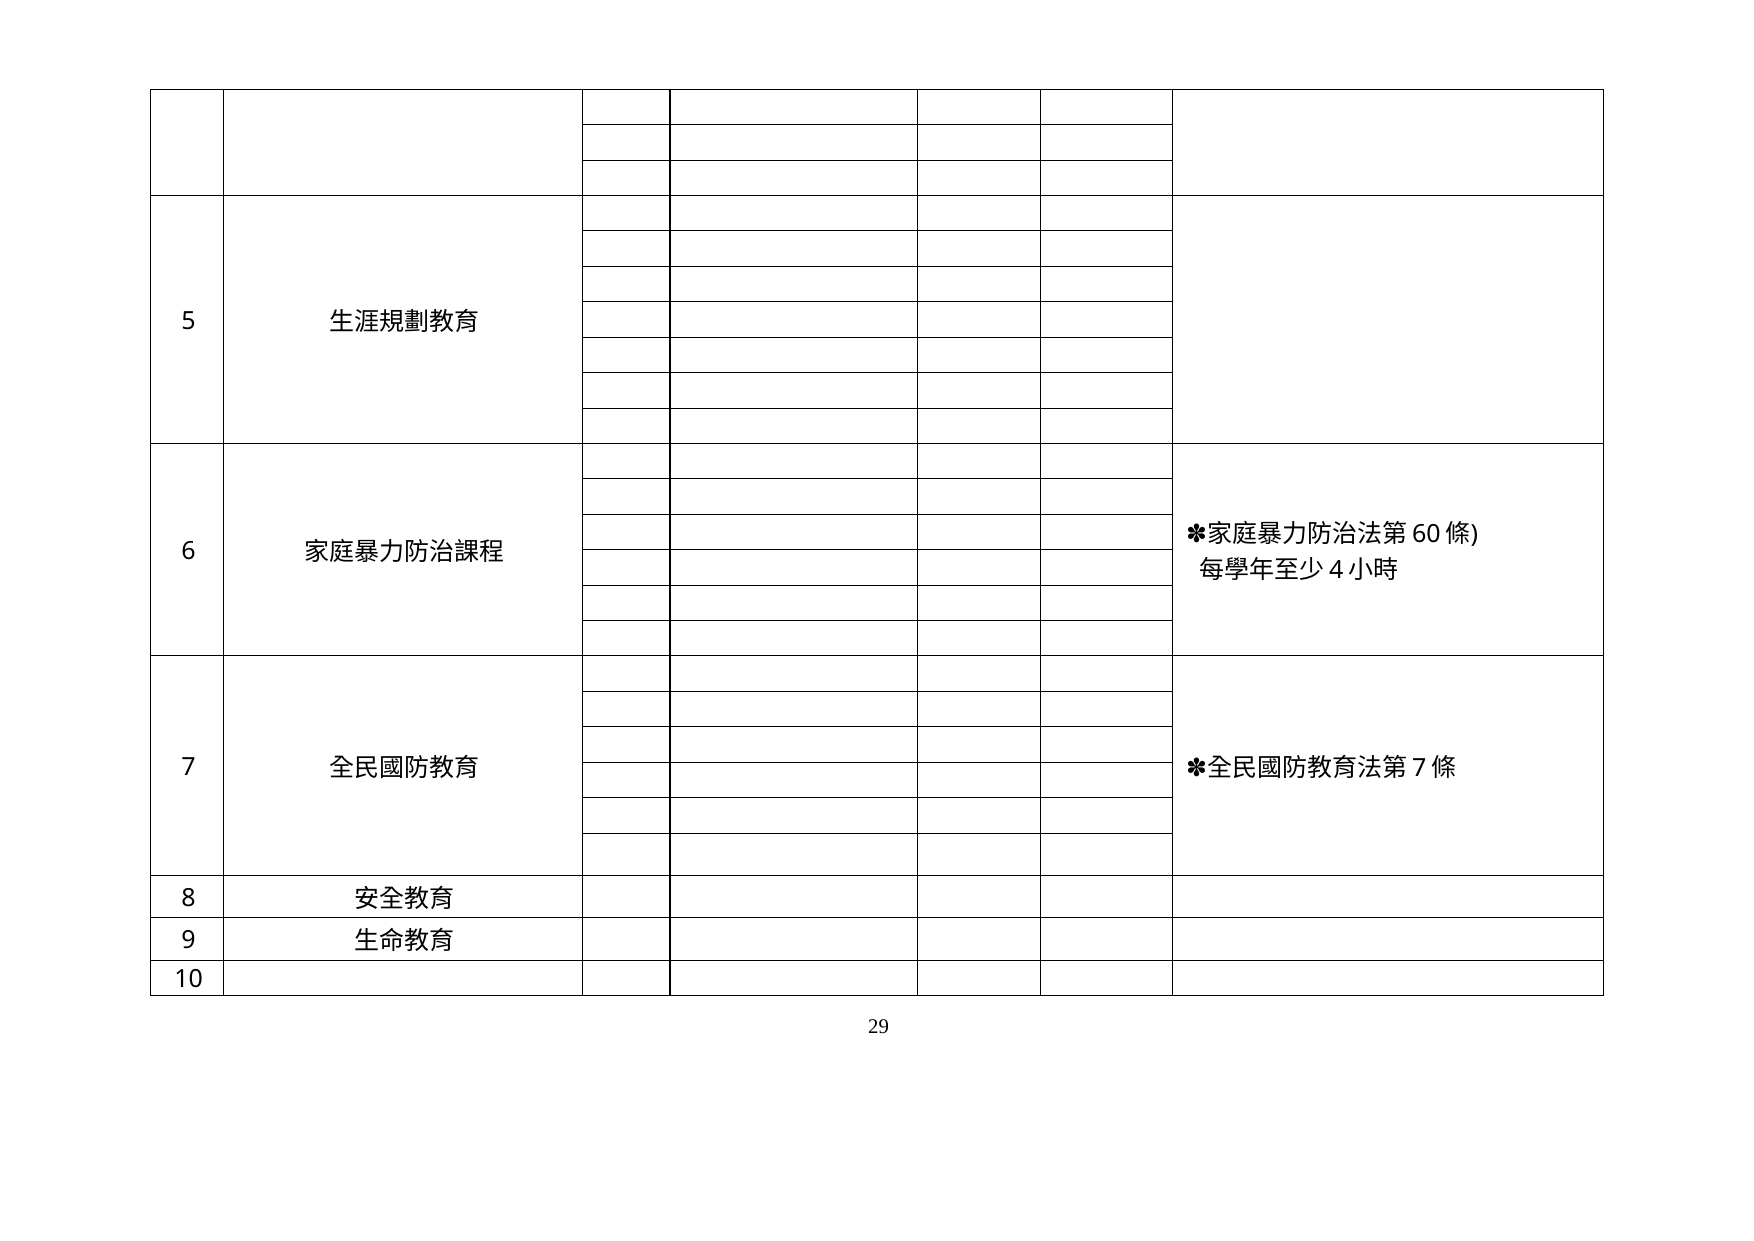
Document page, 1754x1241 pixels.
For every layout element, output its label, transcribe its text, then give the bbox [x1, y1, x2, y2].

table_cell [583, 961, 669, 995]
table_cell [583, 656, 669, 691]
table_cell [583, 586, 669, 620]
table_cell [918, 409, 1040, 443]
table_cell [918, 961, 1040, 995]
table_cell [583, 125, 669, 159]
table_cell [1041, 267, 1172, 301]
table_cell [918, 161, 1040, 195]
table_cell [583, 834, 669, 875]
table_cell [918, 550, 1040, 584]
table_cell [583, 479, 669, 514]
table_cell [918, 373, 1040, 407]
table_cell [918, 876, 1040, 917]
table_cell [583, 621, 669, 655]
table_cell [1041, 161, 1172, 195]
table_cell [583, 90, 669, 124]
table_cell [918, 338, 1040, 372]
table_cell [671, 656, 917, 691]
table_cell [1041, 231, 1172, 266]
table_cell [583, 876, 669, 917]
table_cell [583, 798, 669, 832]
table_cell 8 [151, 876, 223, 917]
table_cell [918, 90, 1040, 124]
table_cell [918, 692, 1040, 726]
table_cell [583, 550, 669, 584]
table_cell [671, 302, 917, 337]
table_cell [671, 876, 917, 917]
table_cell [1041, 515, 1172, 549]
table_cell 安全教育 [224, 876, 582, 917]
table_cell [1041, 444, 1172, 478]
table_cell [1041, 90, 1172, 124]
table_cell [671, 961, 917, 995]
table_cell [1173, 918, 1603, 959]
table_cell [1041, 798, 1172, 832]
table_cell [1173, 961, 1603, 995]
table_cell 7 [151, 656, 223, 875]
table_cell ✽全民國防教育法第7條 [1173, 656, 1603, 875]
table_cell [671, 444, 917, 478]
table_cell [918, 444, 1040, 478]
table_cell [918, 918, 1040, 959]
table_cell [583, 692, 669, 726]
table_cell [671, 479, 917, 514]
table_cell [671, 267, 917, 301]
table_cell [671, 918, 917, 959]
table_cell 10 [151, 961, 223, 995]
table_cell [583, 444, 669, 478]
table_cell [583, 161, 669, 195]
table_cell [583, 918, 669, 959]
table_cell 家庭暴力防治課程 [224, 444, 582, 655]
table_cell [671, 550, 917, 584]
table_cell [1041, 586, 1172, 620]
table_cell [1041, 876, 1172, 917]
table_cell [583, 515, 669, 549]
table_cell [1041, 834, 1172, 875]
table_cell [918, 621, 1040, 655]
table_cell [671, 692, 917, 726]
table_cell [583, 302, 669, 337]
table_cell [671, 621, 917, 655]
table_cell [1041, 692, 1172, 726]
table_cell [583, 231, 669, 266]
table_cell [583, 267, 669, 301]
table_cell [671, 90, 917, 124]
table_cell [1041, 621, 1172, 655]
table_cell [1041, 479, 1172, 514]
table_cell [918, 515, 1040, 549]
table_cell [918, 267, 1040, 301]
table_cell [1041, 727, 1172, 762]
table_cell [918, 479, 1040, 514]
table_cell [671, 338, 917, 372]
table_cell [671, 727, 917, 762]
table_cell [671, 373, 917, 407]
table_cell [671, 161, 917, 195]
table_cell [918, 763, 1040, 797]
table_cell [671, 834, 917, 875]
table_cell [671, 515, 917, 549]
table_cell [671, 763, 917, 797]
table_cell [1041, 961, 1172, 995]
table_cell [671, 586, 917, 620]
table_cell [1041, 409, 1172, 443]
table_cell 9 [151, 918, 223, 959]
table_cell 5 [151, 196, 223, 443]
table_cell [918, 834, 1040, 875]
table_cell [671, 196, 917, 230]
table_cell [918, 656, 1040, 691]
table_cell [1041, 373, 1172, 407]
table_cell [1173, 876, 1603, 917]
table_cell [583, 409, 669, 443]
table_cell [583, 763, 669, 797]
table_cell 生命教育 [224, 918, 582, 959]
table_cell [583, 338, 669, 372]
table_cell [1041, 338, 1172, 372]
table_cell 生涯規劃教育 [224, 196, 582, 443]
table_cell 6 [151, 444, 223, 655]
table_cell 國際教育 [224, 961, 582, 995]
table_cell ✽家庭暴力防治法第60條) 每學年至少4小時 [1173, 444, 1603, 655]
table_cell [918, 798, 1040, 832]
table_cell 全民國防教育 [224, 656, 582, 875]
table_cell [583, 373, 669, 407]
table_cell [918, 196, 1040, 230]
table_cell [1173, 196, 1603, 443]
table_cell [671, 409, 917, 443]
table_cell [671, 125, 917, 159]
table_cell [1041, 302, 1172, 337]
table_cell [918, 302, 1040, 337]
table_cell [918, 586, 1040, 620]
table_cell [583, 196, 669, 230]
table_cell [1041, 196, 1172, 230]
table_cell [1041, 550, 1172, 584]
table_cell [1041, 918, 1172, 959]
table_cell [918, 231, 1040, 266]
table_cell [671, 231, 917, 266]
table_cell [1041, 763, 1172, 797]
table_cell [918, 125, 1040, 159]
table_cell [1041, 125, 1172, 159]
table_cell [671, 798, 917, 832]
table_cell [918, 727, 1040, 762]
table_cell [583, 727, 669, 762]
table_cell [1041, 656, 1172, 691]
